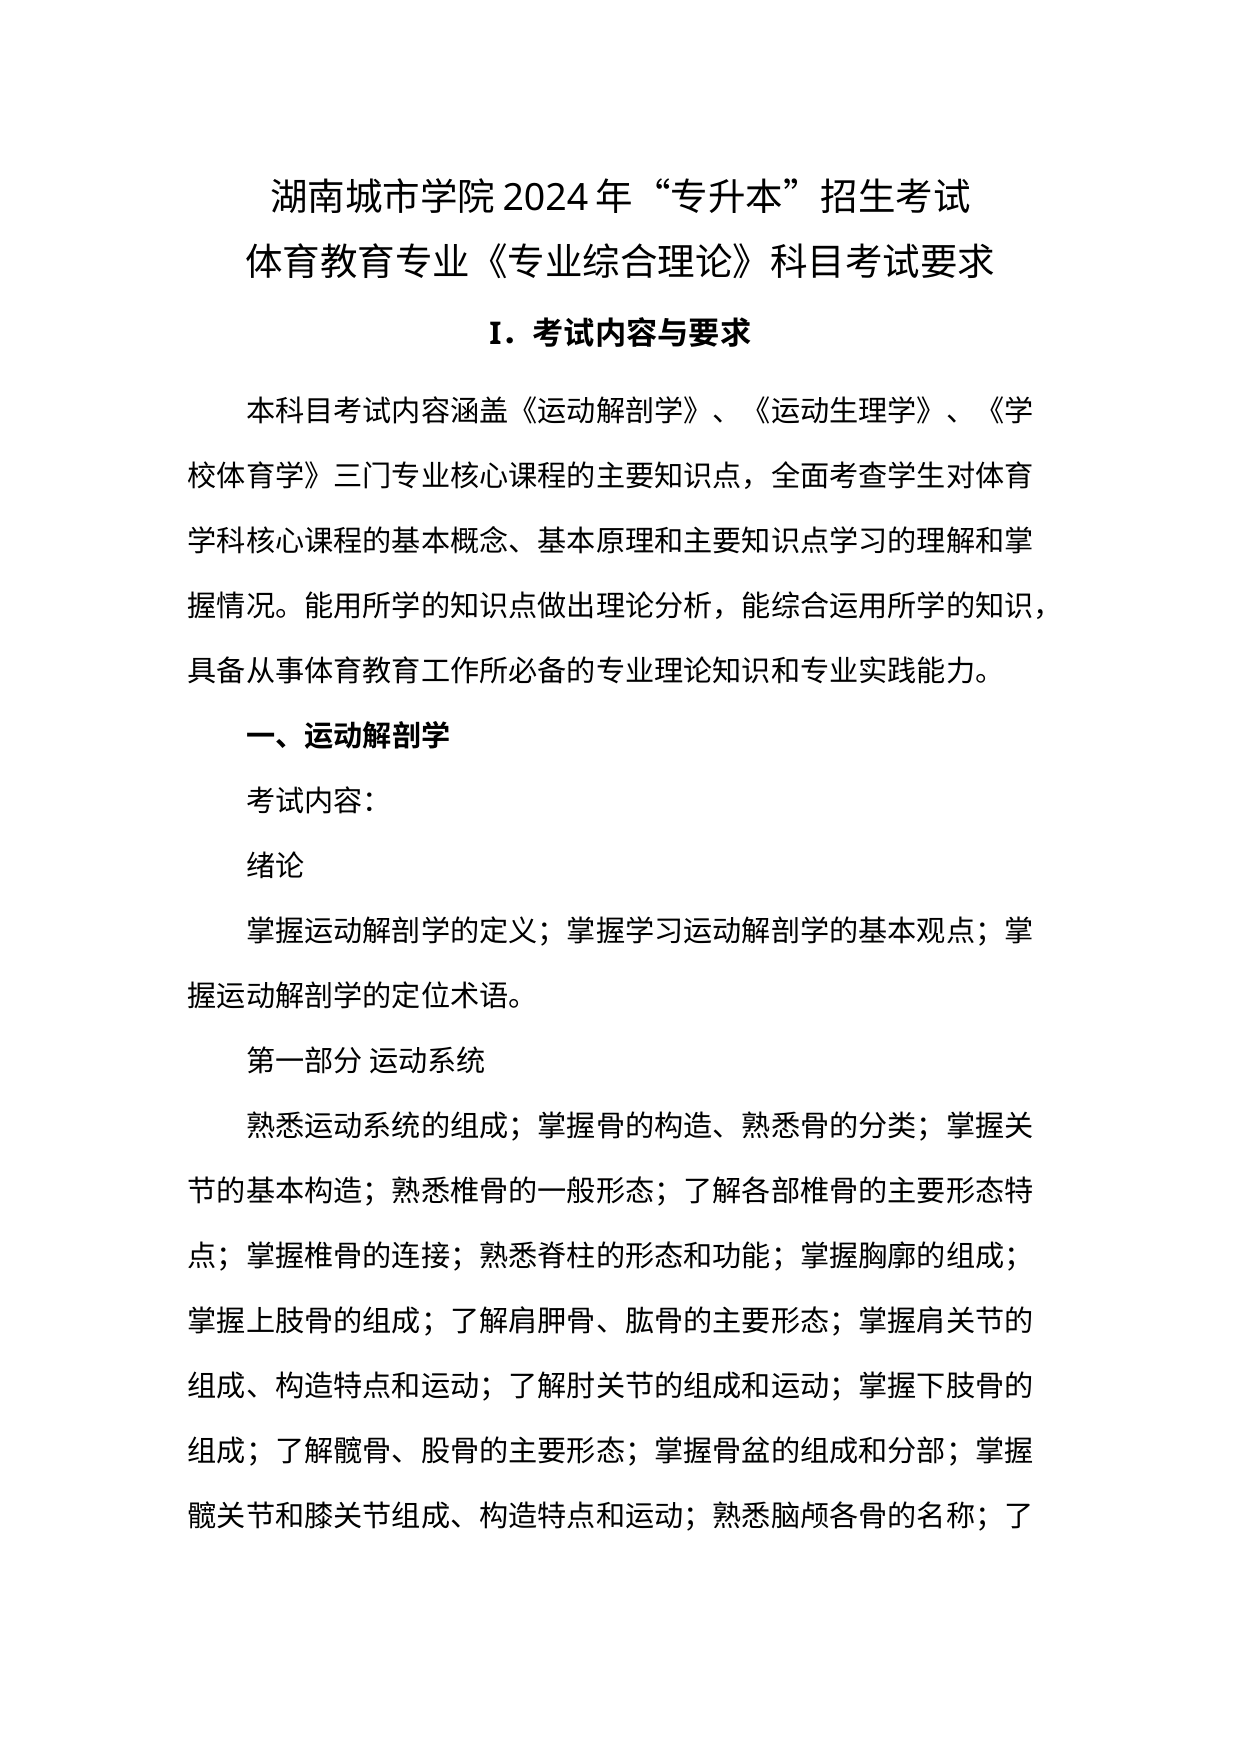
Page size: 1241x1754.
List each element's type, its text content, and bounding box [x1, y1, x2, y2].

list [187, 1091, 1053, 1546]
list 掌握运动解剖学的定义；掌握学习运动解剖学的基本观点；掌握运动解剖学的定位术语。 [187, 896, 1053, 1026]
text 湖南城市学院2024年“专升本”招生考试 [187, 162, 1053, 227]
list 绪论 [187, 831, 1053, 896]
text I．考试内容与要求 [187, 308, 1053, 354]
list 考试内容： [187, 766, 1053, 831]
list 本科目考试内容涵盖《运动解剖学》、《运动生理学》、《学校体育学》三门专业核心课程的主要知识点，全面考查学生对体育学科核心课程的基本概念、基本原理和主要知识点学习的理解和掌握情况。能用所学的知识点做出理论分析，能综合运用所学的知识，具备从事体育教育工作所必备的专业理论知识和专业实践能力。 [187, 376, 1053, 701]
list 一、运动解剖学 [187, 701, 1053, 766]
text 体育教育专业《专业综合理论》科目考试要求 [187, 227, 1053, 292]
list 第一部分 运动系统 [187, 1026, 1053, 1091]
